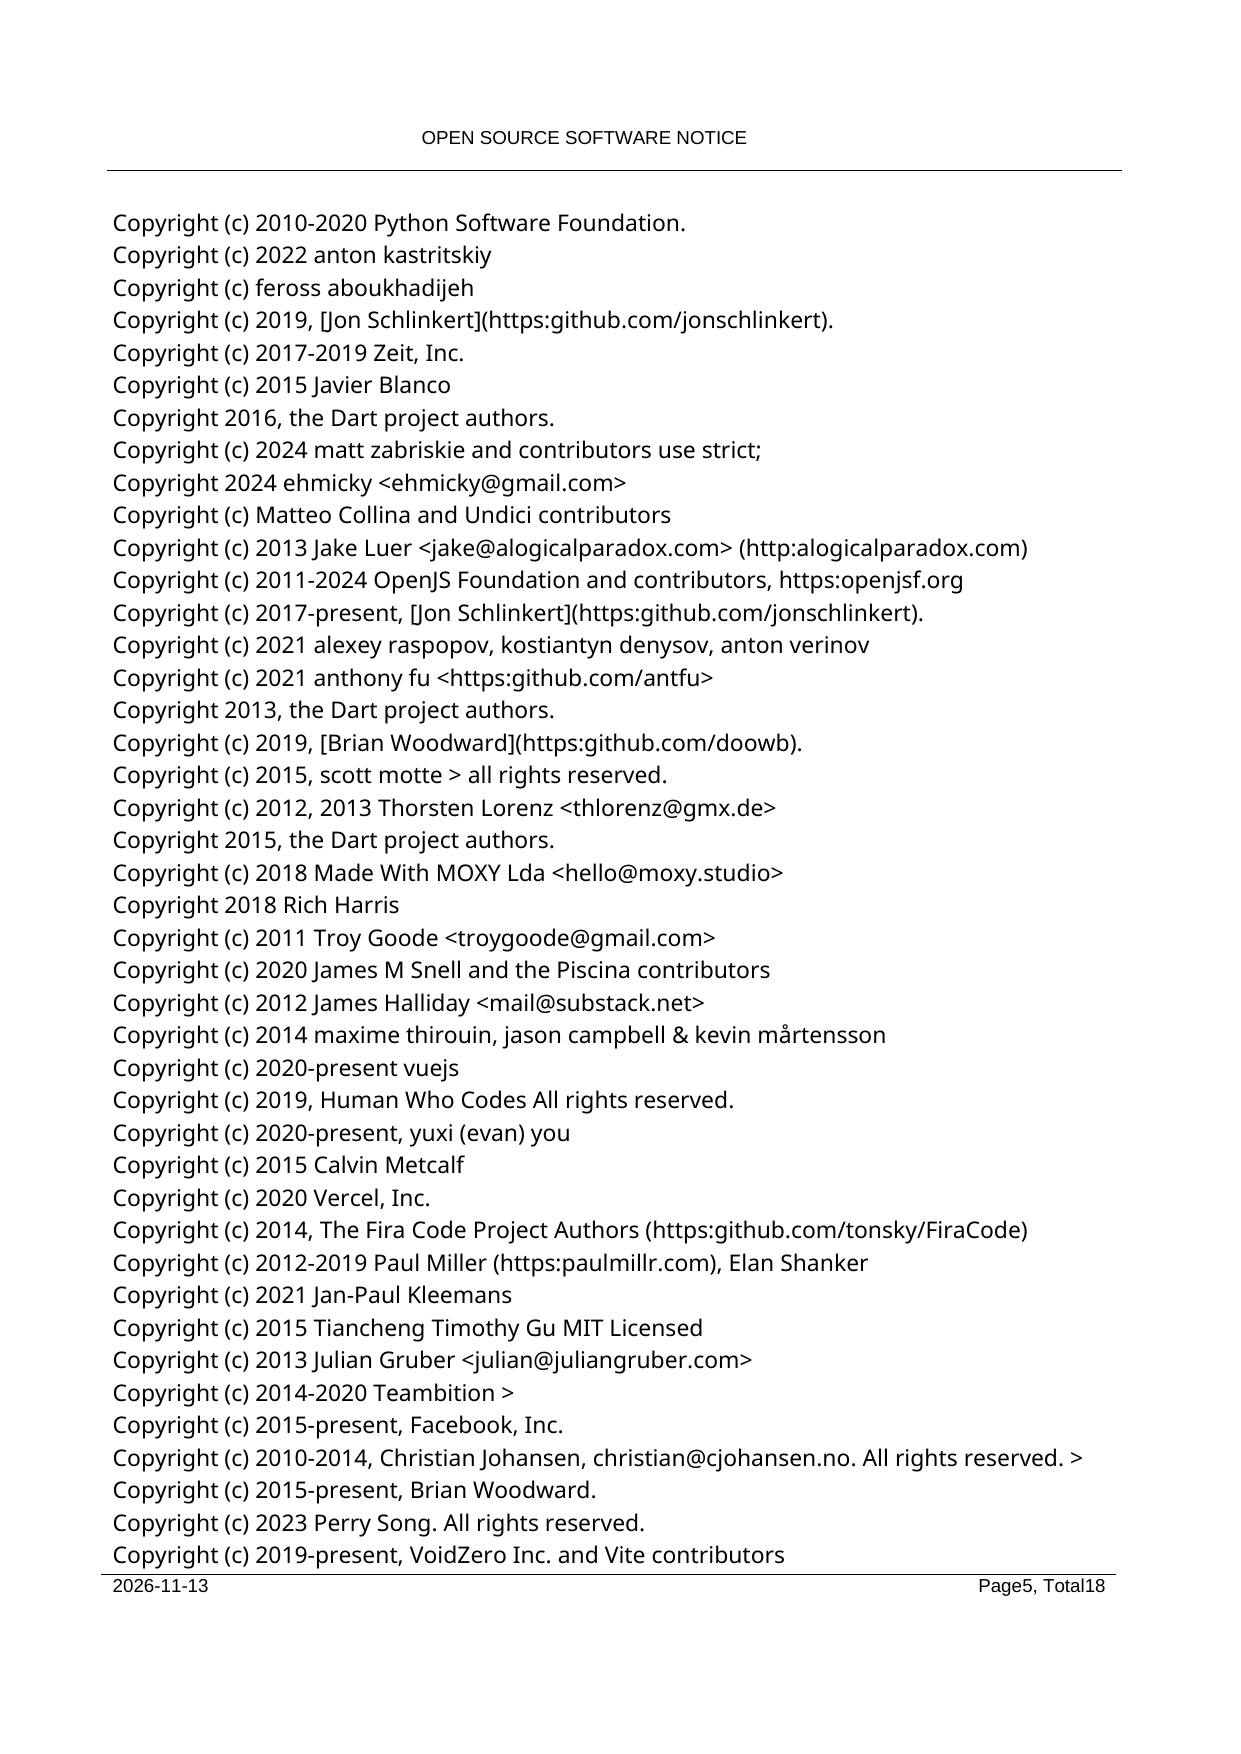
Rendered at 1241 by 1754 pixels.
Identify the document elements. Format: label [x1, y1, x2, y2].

text [112, 206, 1128, 1571]
